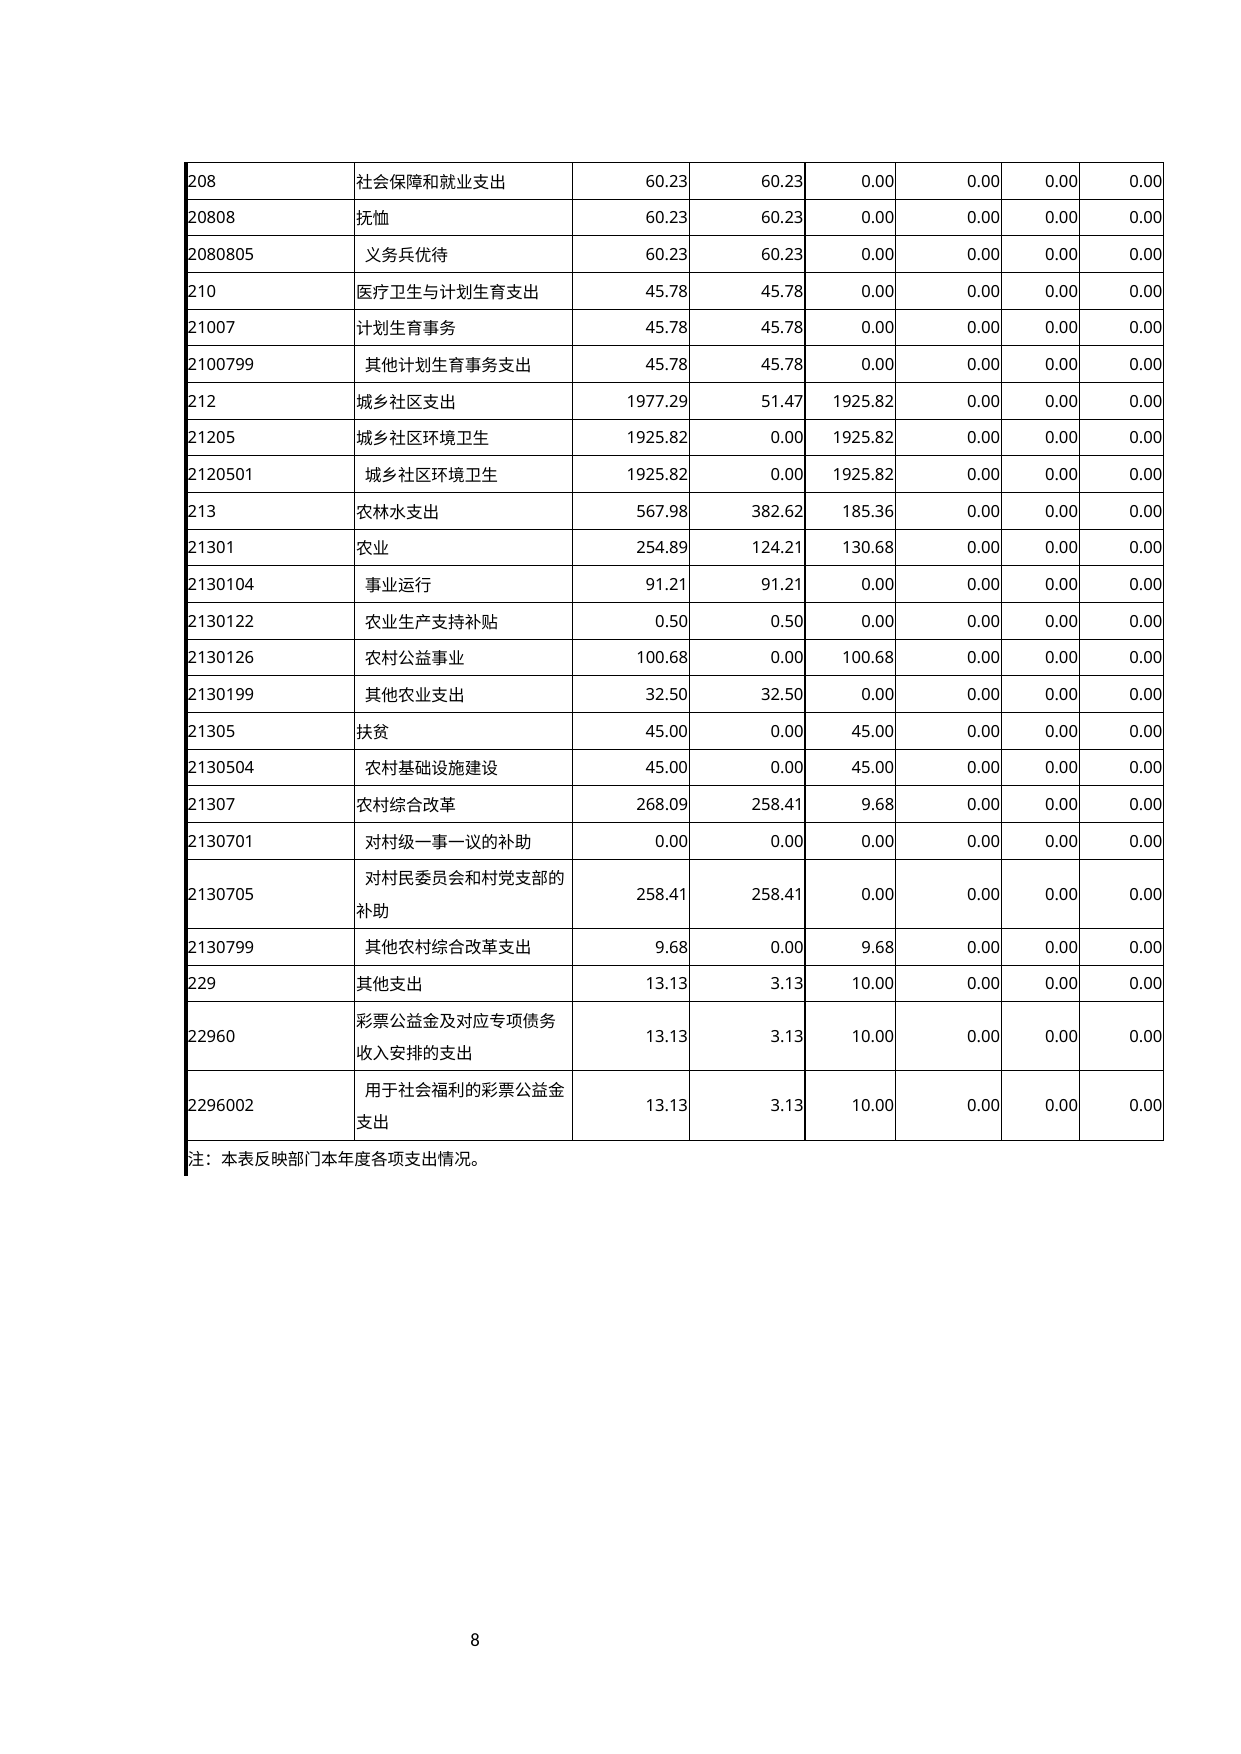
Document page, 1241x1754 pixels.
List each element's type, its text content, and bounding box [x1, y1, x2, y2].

table_cell 0.00 [896, 750, 1001, 785]
table_cell 258.41 [690, 860, 804, 928]
table_cell 城乡社区环境卫生 [355, 420, 572, 455]
table_cell 2130104 [188, 566, 354, 602]
table_cell 124.21 [690, 530, 804, 565]
table_cell 268.09 [573, 786, 689, 822]
table_cell 0.00 [1080, 200, 1163, 235]
table_cell 对村级一事一议的补助 [355, 823, 572, 859]
table_cell 1925.82 [573, 420, 689, 455]
table_cell 45.78 [573, 273, 689, 309]
table_cell 0.00 [1080, 676, 1163, 712]
table_cell 1925.82 [806, 420, 895, 455]
table_cell 2130126 [188, 640, 354, 675]
table_cell 农业 [355, 530, 572, 565]
table_cell 0.00 [896, 640, 1001, 675]
table_cell 21305 [188, 713, 354, 749]
table_cell 2130701 [188, 823, 354, 859]
table_cell 91.21 [690, 566, 804, 602]
table_cell 0.00 [1080, 236, 1163, 272]
table_cell 城乡社区环境卫生 [355, 456, 572, 492]
table_cell 0.00 [690, 713, 804, 749]
table_cell 0.00 [896, 456, 1001, 492]
table_cell 0.00 [1002, 310, 1079, 345]
table_cell 0.00 [806, 236, 895, 272]
table_cell 210 [188, 273, 354, 309]
table_cell 0.00 [1080, 640, 1163, 675]
table_cell 2130122 [188, 603, 354, 639]
table_cell 2080805 [188, 236, 354, 272]
table_cell 其他农村综合改革支出 [355, 929, 572, 964]
table_cell 0.00 [690, 420, 804, 455]
table_cell 0.00 [1080, 966, 1163, 1001]
table_cell 0.00 [1080, 929, 1163, 964]
table_cell 0.00 [1002, 530, 1079, 565]
table_cell 0.00 [896, 383, 1001, 419]
table_cell 0.00 [1080, 273, 1163, 309]
table_cell 60.23 [690, 163, 804, 199]
table_cell 农村基础设施建设 [355, 750, 572, 785]
table_cell 0.00 [1080, 163, 1163, 199]
table_cell 3.13 [690, 1002, 804, 1070]
table_cell 32.50 [690, 676, 804, 712]
table_cell 0.00 [1002, 929, 1079, 964]
table_cell 0.00 [1002, 603, 1079, 639]
table_cell 258.41 [690, 786, 804, 822]
table_cell 2130705 [188, 860, 354, 928]
table_cell 0.00 [1002, 346, 1079, 382]
table_cell 0.00 [896, 420, 1001, 455]
table_cell 60.23 [573, 163, 689, 199]
table_cell 0.00 [896, 310, 1001, 345]
table_cell 医疗卫生与计划生育支出 [355, 273, 572, 309]
table_cell 45.00 [806, 713, 895, 749]
table_cell 9.68 [806, 929, 895, 964]
table_cell 567.98 [573, 493, 689, 529]
table_cell 0.00 [690, 823, 804, 859]
table_cell 0.00 [1002, 640, 1079, 675]
table_cell 0.00 [806, 860, 895, 928]
table_cell 0.00 [1002, 823, 1079, 859]
table_cell 0.00 [1080, 566, 1163, 602]
table_cell 0.00 [1002, 200, 1079, 235]
table_cell 0.00 [1002, 566, 1079, 602]
table_cell 3.13 [690, 1071, 804, 1139]
table_cell 0.00 [806, 163, 895, 199]
table_cell 1977.29 [573, 383, 689, 419]
table_cell 60.23 [690, 236, 804, 272]
table_cell 21007 [188, 310, 354, 345]
table_cell 对村民委员会和村党支部的补助 [355, 860, 572, 928]
table_cell 用于社会福利的彩票公益金支出 [355, 1071, 572, 1139]
table_cell 229 [188, 966, 354, 1001]
table_cell 0.00 [1080, 420, 1163, 455]
table_cell 0.00 [690, 750, 804, 785]
table_cell 21205 [188, 420, 354, 455]
table_cell 45.78 [690, 310, 804, 345]
table_cell 60.23 [573, 236, 689, 272]
table_cell 382.62 [690, 493, 804, 529]
table_cell 2100799 [188, 346, 354, 382]
table_cell 0.00 [1080, 1002, 1163, 1070]
table_cell 0.00 [896, 163, 1001, 199]
table_cell 0.00 [1002, 236, 1079, 272]
table_cell 扶贫 [355, 713, 572, 749]
table_cell 45.78 [690, 346, 804, 382]
table_cell 21301 [188, 530, 354, 565]
table_cell 51.47 [690, 383, 804, 419]
table_cell 185.36 [806, 493, 895, 529]
table_cell 0.00 [1080, 860, 1163, 928]
table_cell 0.00 [1080, 493, 1163, 529]
table_cell 0.00 [896, 603, 1001, 639]
table_cell 0.00 [1080, 823, 1163, 859]
table_cell 208 [188, 163, 354, 199]
table_cell 0.00 [806, 566, 895, 602]
table_cell 0.00 [1080, 786, 1163, 822]
table_cell 0.00 [1002, 1002, 1079, 1070]
table_cell 其他计划生育事务支出 [355, 346, 572, 382]
table_cell 258.41 [573, 860, 689, 928]
table_cell 13.13 [573, 966, 689, 1001]
table_cell 0.00 [1002, 420, 1079, 455]
table_cell 130.68 [806, 530, 895, 565]
table_cell 1925.82 [573, 456, 689, 492]
table_cell 0.50 [690, 603, 804, 639]
table_cell 0.00 [1002, 163, 1079, 199]
table_cell 0.00 [896, 346, 1001, 382]
table_cell 9.68 [573, 929, 689, 964]
table_cell 3.13 [690, 966, 804, 1001]
table_cell 0.00 [1002, 273, 1079, 309]
table_cell 计划生育事务 [355, 310, 572, 345]
table_cell 0.00 [896, 676, 1001, 712]
table_cell 0.00 [690, 640, 804, 675]
table_cell 0.00 [1080, 346, 1163, 382]
table_cell 0.00 [896, 929, 1001, 964]
table_cell 0.00 [806, 676, 895, 712]
table_cell 农村综合改革 [355, 786, 572, 822]
table_cell 21307 [188, 786, 354, 822]
table_cell 抚恤 [355, 200, 572, 235]
table_cell 2130799 [188, 929, 354, 964]
table_cell 60.23 [690, 200, 804, 235]
table_cell 254.89 [573, 530, 689, 565]
table_cell 0.00 [1002, 676, 1079, 712]
table_cell 0.00 [690, 456, 804, 492]
table_cell 9.68 [806, 786, 895, 822]
table_cell 0.00 [896, 823, 1001, 859]
table_cell 45.00 [573, 713, 689, 749]
table_cell 2120501 [188, 456, 354, 492]
table_cell 100.68 [573, 640, 689, 675]
table_cell 2130504 [188, 750, 354, 785]
table_cell 农林水支出 [355, 493, 572, 529]
table_cell 10.00 [806, 1002, 895, 1070]
table_cell 0.00 [806, 273, 895, 309]
table_cell 农业生产支持补贴 [355, 603, 572, 639]
table_cell 0.00 [1080, 383, 1163, 419]
table_cell 农村公益事业 [355, 640, 572, 675]
table_cell 45.78 [573, 310, 689, 345]
table_cell 0.00 [896, 966, 1001, 1001]
table_cell 城乡社区支出 [355, 383, 572, 419]
table_cell 0.00 [896, 273, 1001, 309]
table_cell 0.00 [573, 823, 689, 859]
table_cell 32.50 [573, 676, 689, 712]
table_cell 0.00 [896, 1071, 1001, 1139]
table_cell 0.00 [1002, 750, 1079, 785]
table_cell 0.00 [896, 493, 1001, 529]
table_cell 0.00 [1080, 530, 1163, 565]
table_cell 45.00 [573, 750, 689, 785]
table_cell 0.00 [1002, 786, 1079, 822]
table_cell 0.00 [1002, 493, 1079, 529]
table_cell 0.00 [1080, 310, 1163, 345]
table_cell 0.00 [1002, 713, 1079, 749]
table_cell 2296002 [188, 1071, 354, 1139]
table_cell 0.00 [806, 346, 895, 382]
table_cell 0.00 [1080, 456, 1163, 492]
table_cell 社会保障和就业支出 [355, 163, 572, 199]
table_cell 91.21 [573, 566, 689, 602]
table_cell 其他支出 [355, 966, 572, 1001]
table_cell 100.68 [806, 640, 895, 675]
table_cell 0.00 [896, 786, 1001, 822]
table_cell 彩票公益金及对应专项债务收入安排的支出 [355, 1002, 572, 1070]
table_cell 22960 [188, 1002, 354, 1070]
table_cell 0.00 [1002, 383, 1079, 419]
table_cell 0.00 [896, 860, 1001, 928]
table_cell 0.00 [806, 310, 895, 345]
table_cell 0.00 [896, 713, 1001, 749]
table_cell 0.00 [896, 200, 1001, 235]
table_cell 0.00 [806, 823, 895, 859]
table_cell 0.00 [1080, 603, 1163, 639]
table_cell 0.50 [573, 603, 689, 639]
table_cell 注：本表反映部门本年度各项支出情况。 [188, 1141, 1163, 1176]
table_cell 0.00 [896, 1002, 1001, 1070]
table_cell 2130199 [188, 676, 354, 712]
table_cell 13.13 [573, 1002, 689, 1070]
table_cell 1925.82 [806, 383, 895, 419]
table_cell 0.00 [896, 566, 1001, 602]
table_cell 0.00 [1002, 456, 1079, 492]
table_cell 0.00 [806, 603, 895, 639]
table_cell 0.00 [896, 236, 1001, 272]
table_cell 60.23 [573, 200, 689, 235]
table_cell 0.00 [1080, 1071, 1163, 1139]
table_cell 0.00 [1002, 860, 1079, 928]
table_cell 0.00 [896, 530, 1001, 565]
table_cell 0.00 [1080, 750, 1163, 785]
table_cell 其他农业支出 [355, 676, 572, 712]
table_cell 212 [188, 383, 354, 419]
table_cell 0.00 [690, 929, 804, 964]
table_cell 0.00 [1002, 1071, 1079, 1139]
table_cell 45.78 [573, 346, 689, 382]
table_cell 45.78 [690, 273, 804, 309]
table_cell 20808 [188, 200, 354, 235]
table_cell 213 [188, 493, 354, 529]
table_cell 事业运行 [355, 566, 572, 602]
table_cell 0.00 [806, 200, 895, 235]
table_cell 10.00 [806, 966, 895, 1001]
table_cell 10.00 [806, 1071, 895, 1139]
table_cell 1925.82 [806, 456, 895, 492]
table_cell 义务兵优待 [355, 236, 572, 272]
table_cell 45.00 [806, 750, 895, 785]
table_cell 0.00 [1002, 966, 1079, 1001]
table_cell 0.00 [1080, 713, 1163, 749]
table_cell 13.13 [573, 1071, 689, 1139]
